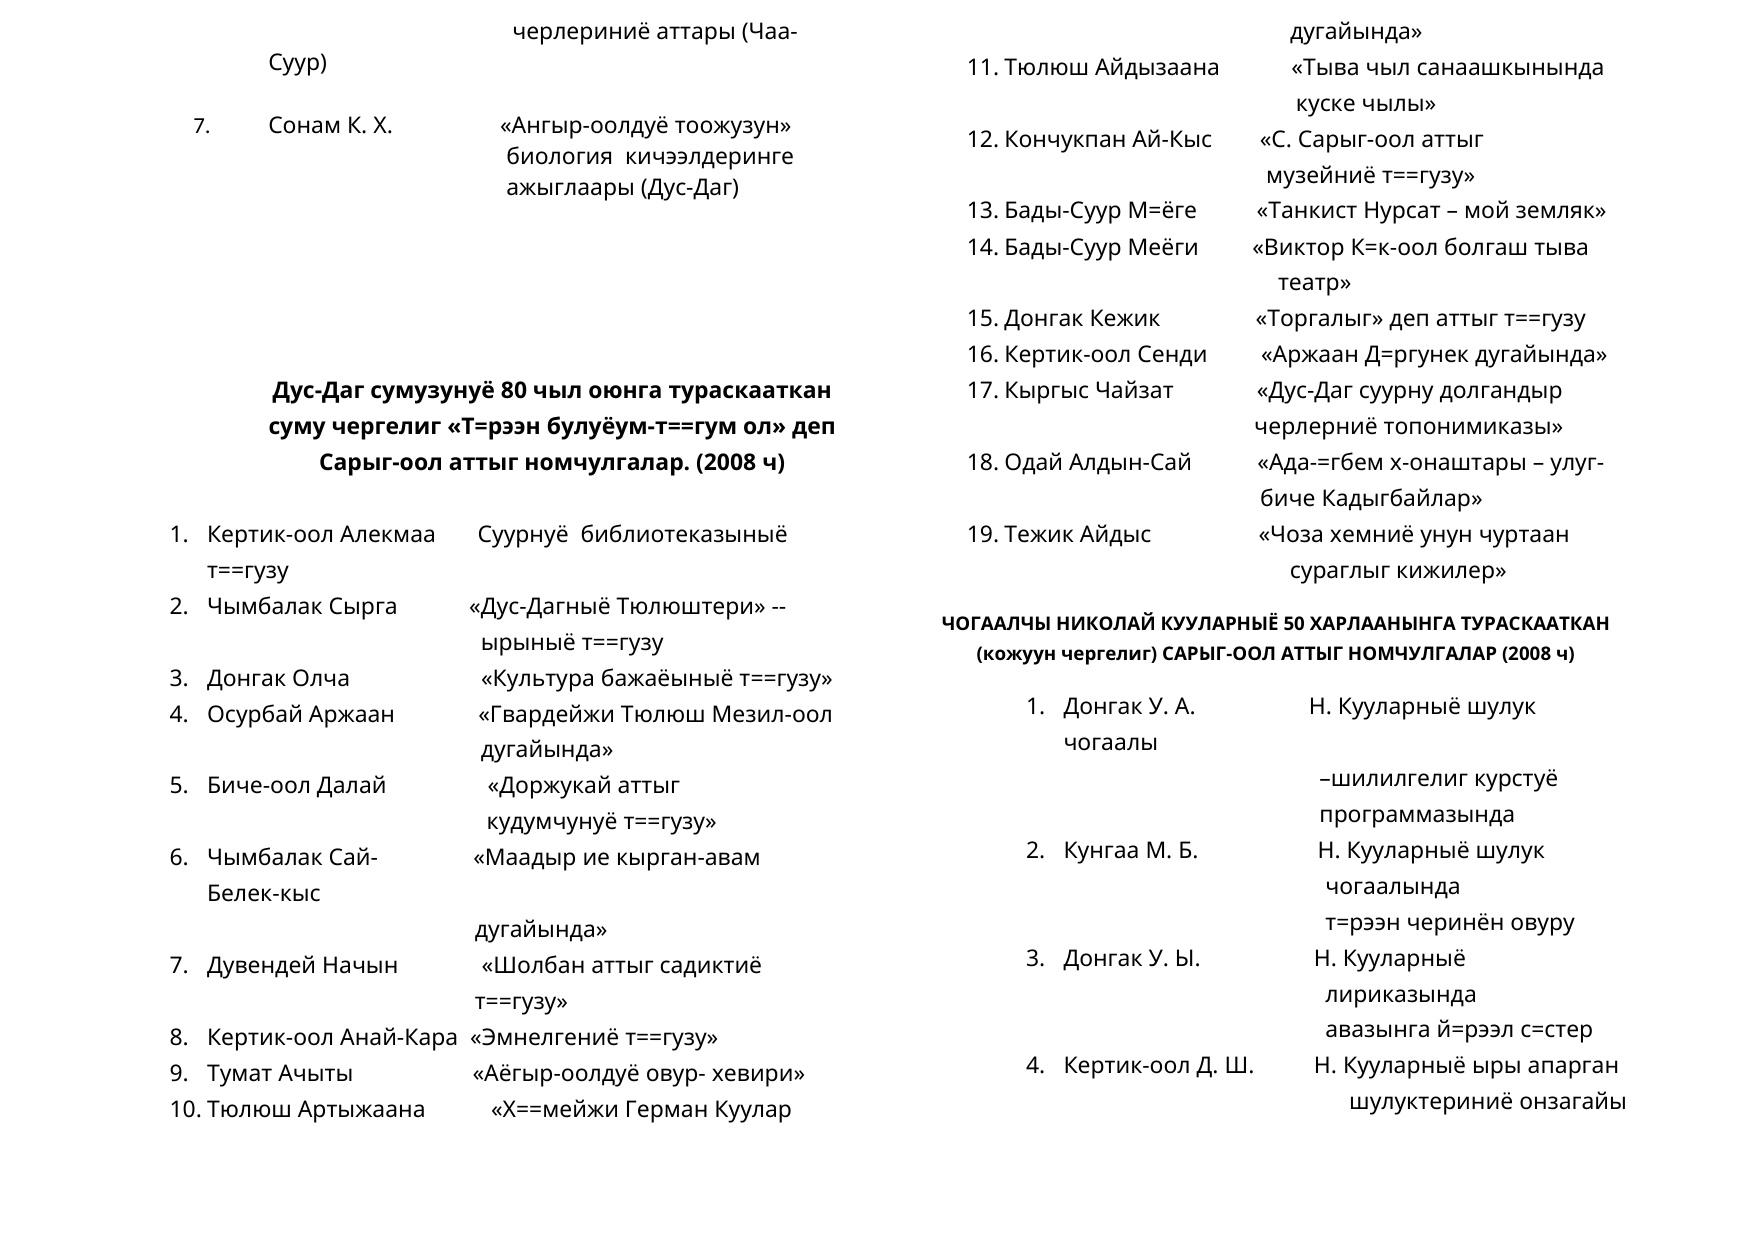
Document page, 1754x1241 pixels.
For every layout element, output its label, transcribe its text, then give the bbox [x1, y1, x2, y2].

list кудумчунуё т==гузу» [207, 805, 838, 837]
list Тюлюш Артыжаана «Х==мейжи Герман Куулар [169, 1093, 838, 1124]
list т==гузу» [207, 985, 838, 1016]
list шулуктериниё онзагайы [1063, 1085, 1636, 1117]
list Сонам К. Х. «Ангыр-оолдуё тоожузун» [193, 108, 838, 140]
list дугайында» [1004, 15, 1636, 46]
list Кыргыс Чайзат «Дус-Даг суурну долгандыр [967, 374, 1636, 405]
list лириказында [1063, 977, 1636, 1009]
list Чымбалак Сай- «Маадыр ие кырган-авам Белек-кыс [169, 841, 838, 908]
list ажыглаары (Дус-Даг) [268, 171, 838, 202]
list Дувендей Начын «Шолбан аттыг садиктиё [169, 949, 838, 980]
list Бады-Суур М=ёге «Танкист Нурсат – мой земляк» [967, 194, 1636, 226]
list Донгак Олча «Культура бажаёыныё т==гузу» [169, 662, 838, 693]
text ЧОГААЛЧЫ НИКОЛАЙ КУУЛАРНЫЁ 50 ХАРЛААНЫНГА ТУРАСКААТКАН (кожуун чергелиг) САРЫГ-ООЛ АТТЫГ НОМЧУЛГАЛАР (2008 ч) [916, 611, 1636, 665]
list Бады-Суур Меёги «Виктор К=к-оол болгаш тыва [967, 230, 1636, 262]
list музейниё т==гузу» [1004, 158, 1636, 190]
list Кертик-оол Алекмаа Суурнуё библиотеказыныё т==гузу [169, 518, 838, 585]
list чогаалында [1063, 870, 1636, 901]
list театр» [1004, 266, 1636, 298]
list Тежик Айдыс «Чоза хемниё унун чуртаан [967, 518, 1636, 549]
list Осурбай Аржаан «Гвардейжи Тюлюш Мезил-оол [169, 697, 838, 729]
list сураглыг кижилер» [1034, 554, 1636, 585]
list Донгак У. А. Н. Кууларныё шулук чогаалы [1026, 690, 1636, 757]
list черлерниё топонимиказы» [1004, 410, 1636, 441]
list Кертик-оол Анай-Кара «Эмнелгениё т==гузу» [169, 1021, 838, 1052]
list куске чылы» [1004, 87, 1636, 118]
list черлериниё аттары (Чаа-Суур) [268, 15, 838, 77]
list Кертик-оол Сенди «Аржаан Д=ргунек дугайында» [967, 338, 1636, 369]
list Тумат Ачыты «Аёгыр-оолдуё овур- хевири» [169, 1057, 838, 1088]
list дугайында» [207, 733, 838, 765]
list Донгак Кежик «Торгалыг» деп аттыг т==гузу [967, 302, 1636, 333]
list Кончукпан Ай-Кыс «С. Сарыг-оол аттыг [967, 123, 1636, 154]
list ырыныё т==гузу [207, 626, 838, 657]
list Чымбалак Сырга «Дус-Дагныё Тюлюштери» -- [169, 590, 838, 621]
list Донгак У. Ы. Н. Кууларныё [1026, 942, 1636, 973]
list авазынга й=рээл с=стер [1063, 1013, 1636, 1045]
list Дус-Даг сумузунуё 80 чыл оюнга тураскааткан суму чергелиг «Т=рээн булуёум-т==гум ол» деп Сарыг-оол аттыг номчулгалар. (2008 ч) [266, 374, 838, 477]
list биология кичээлдеринге [268, 140, 838, 171]
list биче Кадыгбайлар» [1004, 482, 1636, 513]
list –шилилгелиг курстуё [1063, 762, 1636, 793]
list Биче-оол Далай «Доржукай аттыг [169, 769, 838, 801]
list дугайында» [207, 913, 838, 944]
list Кунгаа М. Б. Н. Кууларныё шулук [1026, 834, 1636, 865]
list Одай Алдын-Сай «Ада-=гбем х-онаштары – улуг- [967, 446, 1636, 477]
list т=рээн черинён овуру [1063, 906, 1636, 937]
list Кертик-оол Д. Ш. Н. Кууларныё ыры апарган [1026, 1049, 1636, 1081]
list Тюлюш Айдызаана «Тыва чыл санаашкынында [967, 51, 1636, 82]
list программазында [1063, 798, 1636, 829]
